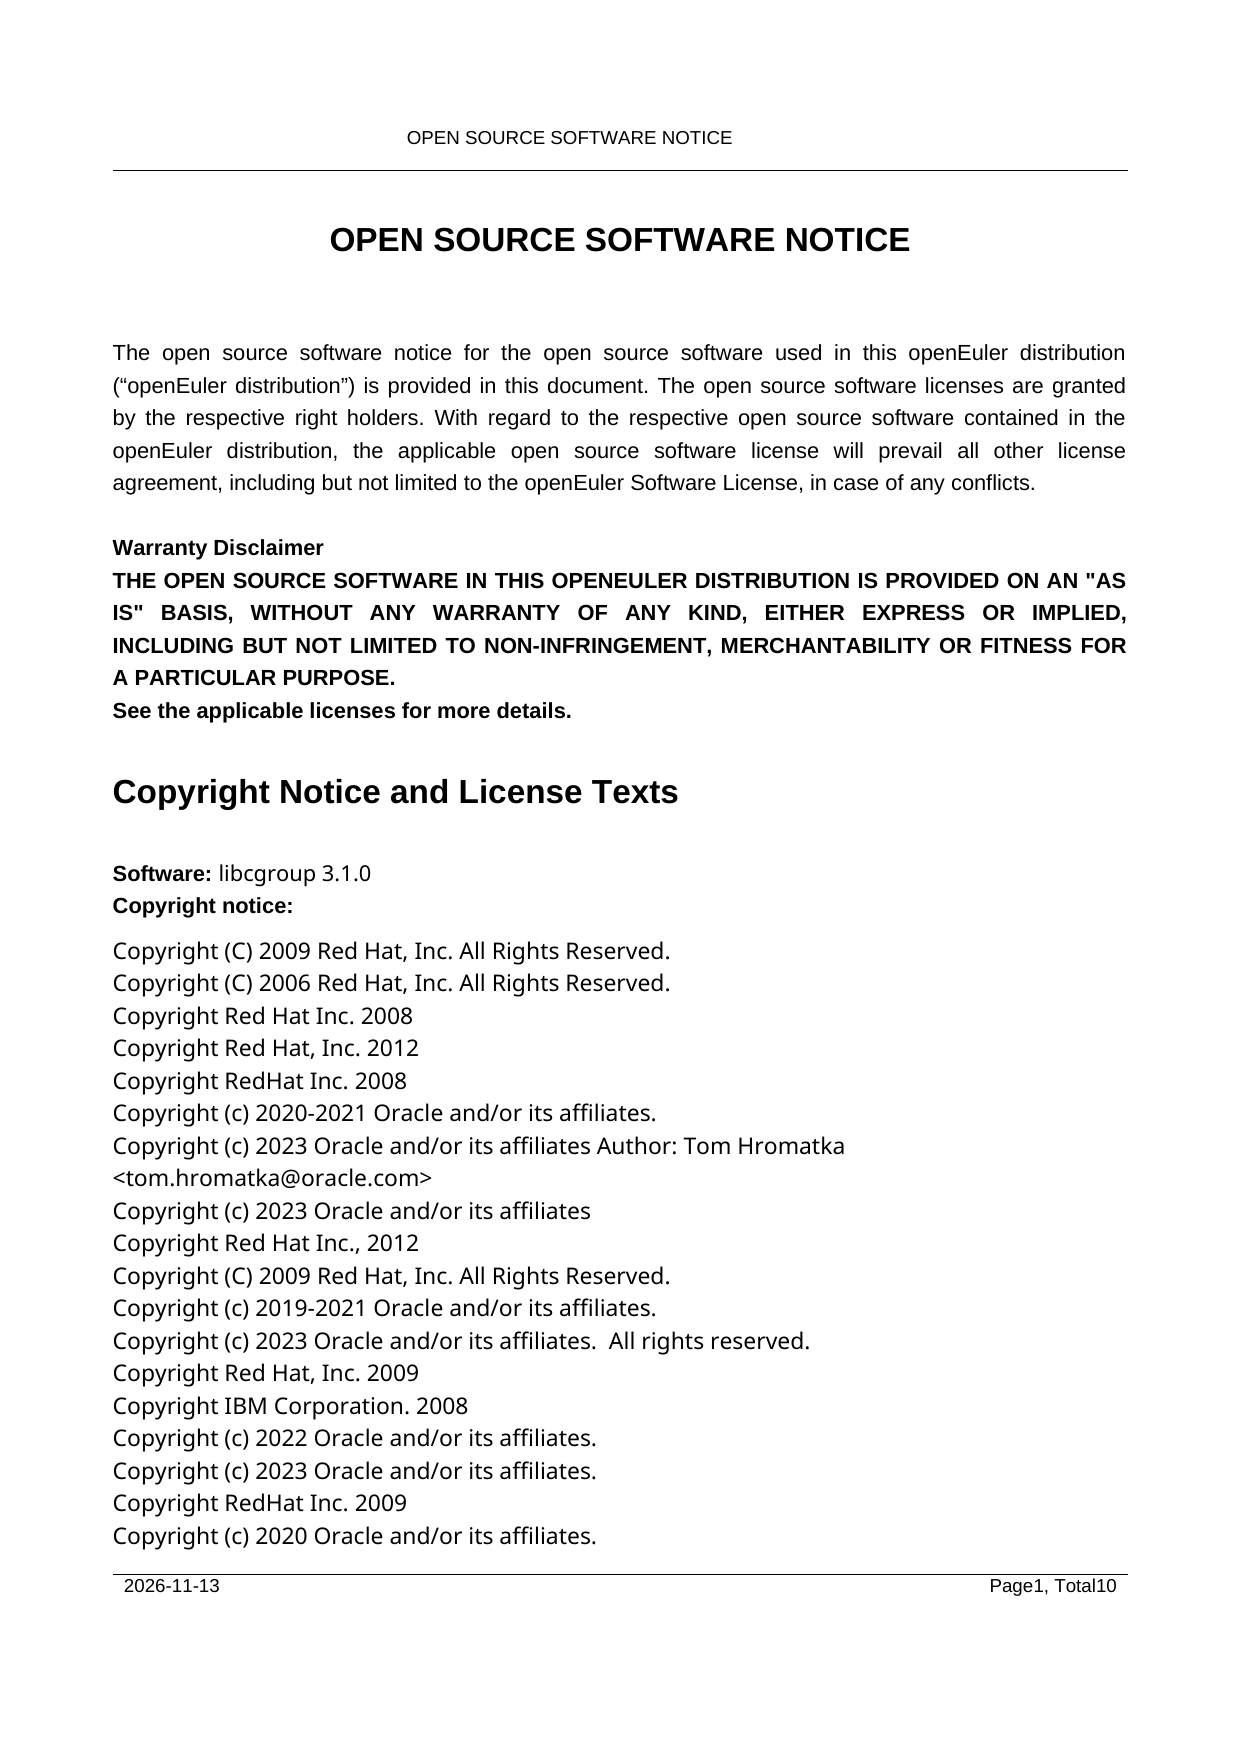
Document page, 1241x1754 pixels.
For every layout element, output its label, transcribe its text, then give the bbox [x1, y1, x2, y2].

text Copyright Notice and License Texts [112, 759, 1128, 824]
text OPEN SOURCE SOFTWARE NOTICE [112, 206, 1128, 271]
text THE OPEN SOURCE SOFTWARE IN THIS OPENEULER DISTRIBUTION IS PROVIDED ON AN "AS IS" BASIS, WITHOUT ANY WARRANTY OF ANY KIND, EITHER EXPRESS OR IMPLIED, INCLUDING BUT NOT LIMITED TO NON-INFRINGEMENT, MERCHANTABILITY OR FITNESS FOR A PARTICULAR PURPOSE. See the applicable licenses for more details. [112, 564, 1128, 726]
text The open source software notice for the open source software used in this openEuler distribution (“openEuler distribution”) is provided in this document. The open source software licenses are granted by the respective right holders. With regard to the respective open source software contained in the openEuler distribution, the applicable open source software license will prevail all other license agreement, including but not limited to the openEuler Software License, in case of any conflicts. [112, 336, 1128, 499]
text Warranty Disclaimer [112, 531, 1128, 564]
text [112, 934, 1128, 1551]
title Software: libcgroup 3.1.0 [112, 856, 1128, 889]
text Copyright notice: [112, 889, 1128, 921]
